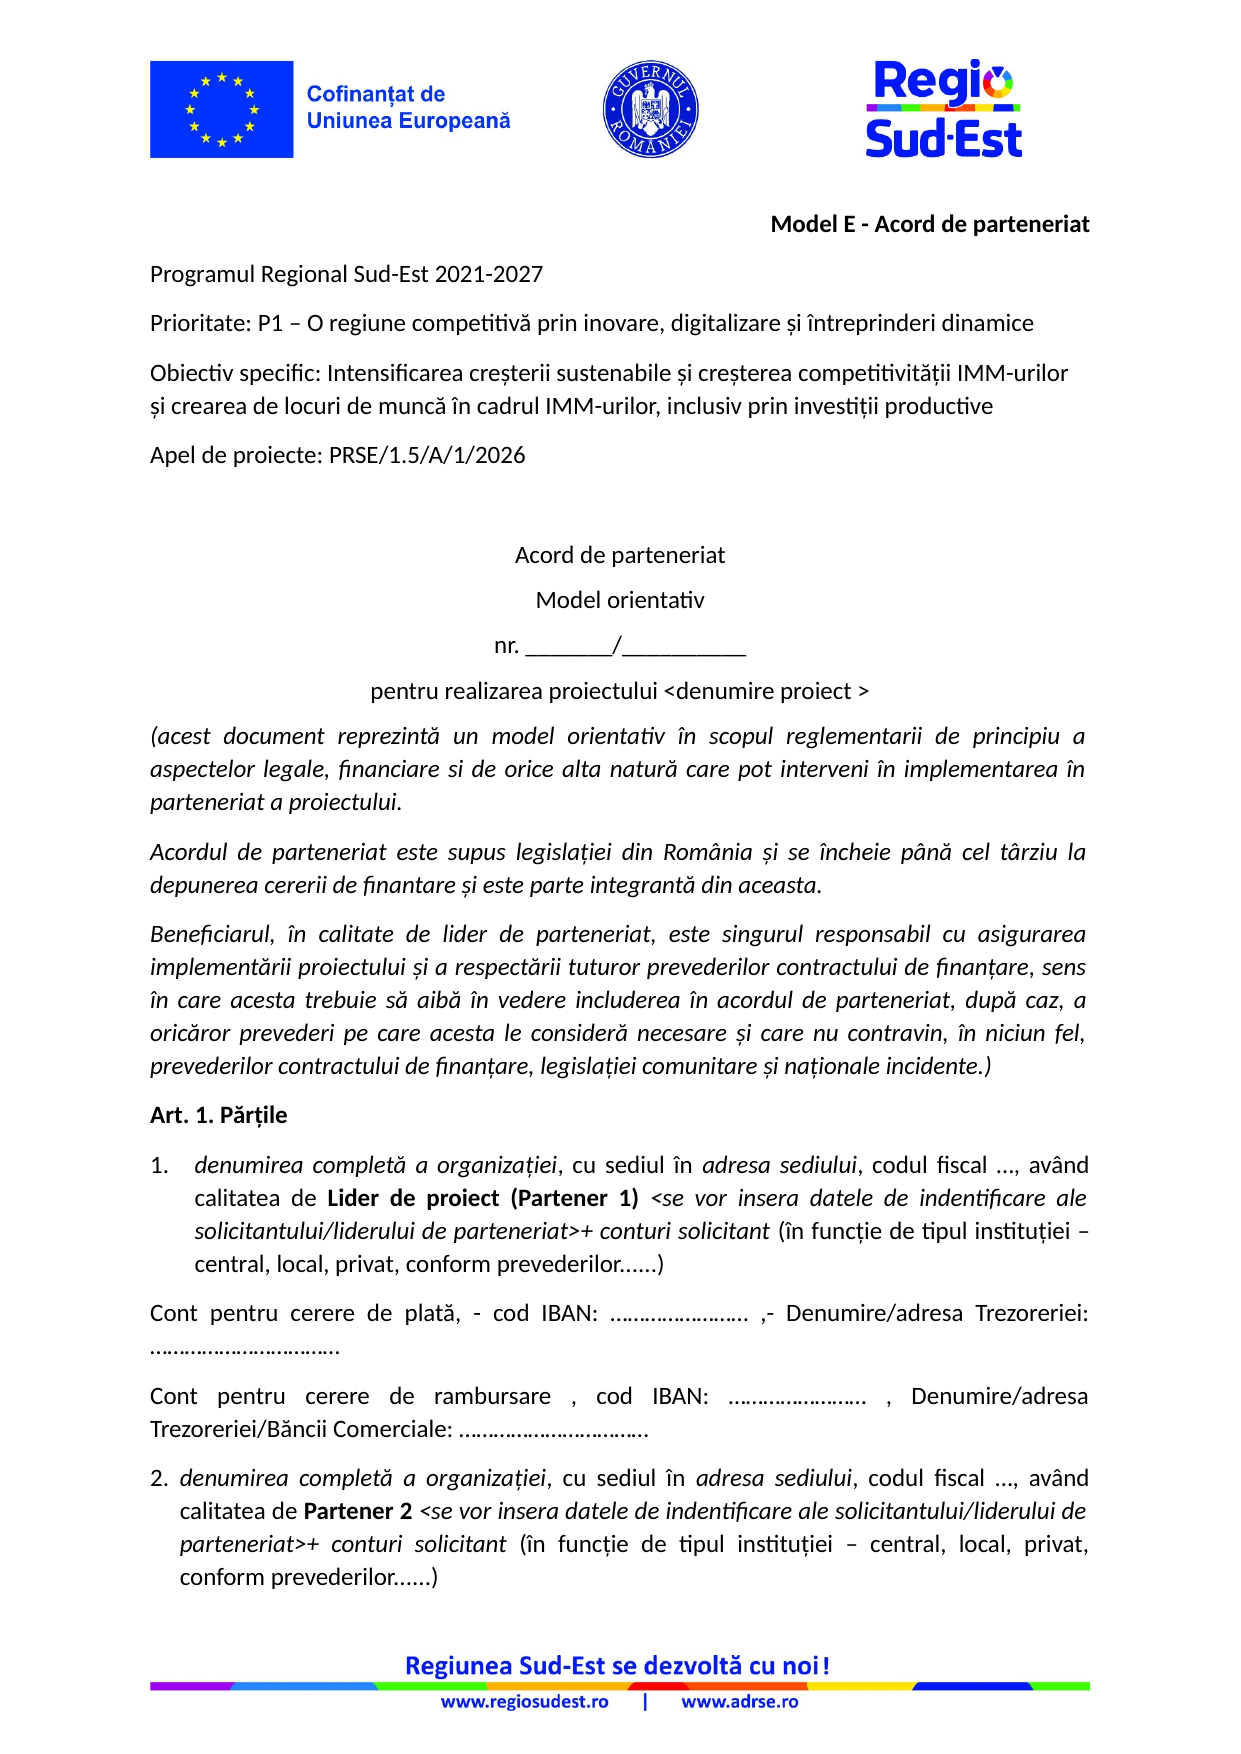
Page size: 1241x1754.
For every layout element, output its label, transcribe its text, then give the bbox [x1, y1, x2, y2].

picture [150, 59, 1022, 159]
text Cont pentru cerere de plată, - cod IBAN: …………………… ,- Denumire/adresa Trezoreriei: …………………………… [150, 1298, 1090, 1361]
list denumirea completă a organizaţiei, cu sediul în adresa sediului, codul fiscal …, având calitatea de Lider de proiect (Partener 1) <se vor insera datele de indentificare ale solicitantului/liderului de parteneriat>+ conturi solicitant (în funcție de tipul instituției – central, local, privat, conform prevederilor......) [150, 1149, 1090, 1278]
text Beneficiarul, în calitate de lider de parteneriat, este singurul responsabil cu asigurarea implementării proiectului și a respectării tuturor prevederilor contractului de finanțare, sens în care acesta trebuie să aibă în vedere includerea în acordul de parteneriat, după caz, a oricăror prevederi pe care acesta le consideră necesare și care nu contravin, în niciun fel, prevederilor contractului de finanțare, legislației comunitare și naționale incidente.) [150, 918, 1090, 1081]
text Art. 1. Părţile [150, 1100, 1090, 1130]
list denumirea completă a organizaţiei, cu sediul în adresa sediului, codul fiscal …, având calitatea de Partener 2 <se vor insera datele de indentificare ale solicitantului/liderului de parteneriat>+ conturi solicitant (în funcție de tipul instituției – central, local, privat, conform prevederilor......) [150, 1463, 1090, 1592]
text Model E - Acord de parteneriat [150, 208, 1090, 239]
text nr. _______/__________ [150, 630, 1090, 660]
text Programul Regional Sud-Est 2021-2027 [150, 258, 1090, 288]
text Apel de proiecte: PRSE/1.5/A/1/2026 [150, 440, 1090, 470]
text Acord de parteneriat [150, 539, 1090, 569]
text Obiectiv specific: Intensificarea creșterii sustenabile și creșterea competitivității IMM-urilor și crearea de locuri de muncă în cadrul IMM-urilor, inclusiv prin investiții productive [150, 357, 1090, 421]
text Prioritate: P1 – O regiune competitivă prin inovare, digitalizare și întreprinderi dinamice [150, 308, 1090, 338]
picture [150, 1655, 1091, 1711]
text Model orientativ [150, 584, 1090, 615]
text pentru realizarea proiectului <denumire proiect > [150, 675, 1090, 706]
text Cont pentru cerere de rambursare , cod IBAN: …………………… , Denumire/adresa Trezoreriei/Băncii Comerciale: …………………………… [150, 1380, 1090, 1443]
text Acordul de parteneriat este supus legislației din România și se încheie până cel târziu la depunerea cererii de finantare și este parte integrantă din aceasta. [150, 836, 1090, 899]
text (acest document reprezintă un model orientativ în scopul reglementarii de principiu a aspectelor legale, financiare si de orice alta natură care pot interveni în implementarea în parteneriat a proiectului. [150, 721, 1090, 817]
